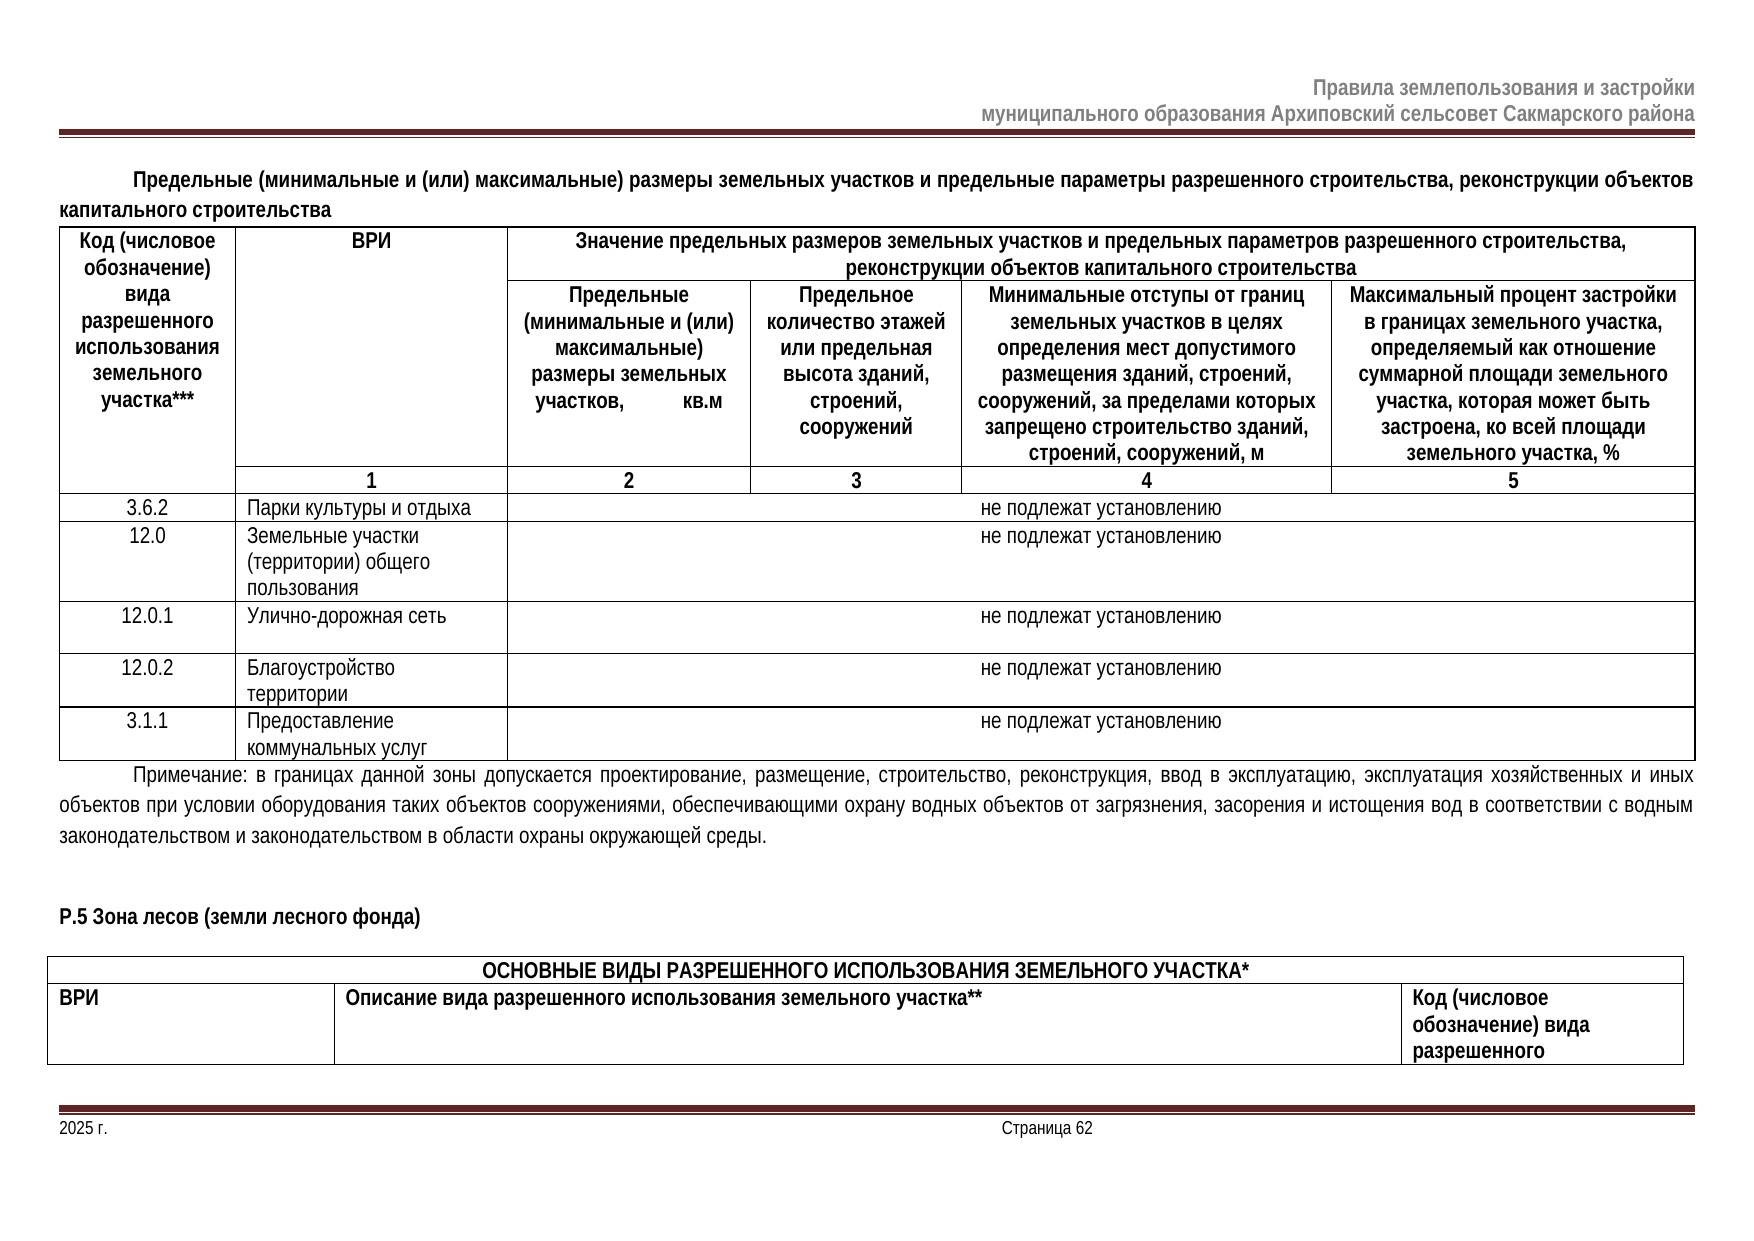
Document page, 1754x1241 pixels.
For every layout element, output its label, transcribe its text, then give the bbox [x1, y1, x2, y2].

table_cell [1402, 984, 1683, 1063]
table_cell Предельные (минимальные и (или) максимальные) размеры земельных участков, кв.м [508, 281, 750, 466]
table_header ОСНОВНЫЕ ВИДЫ РАЗРЕШЕННОГО ИСПОЛЬЗОВАНИЯ ЗЕМЕЛЬНОГО УЧАСТКА* [48, 957, 1683, 983]
table_cell 5 [1332, 467, 1694, 493]
table_cell Парки культуры и отдыха [236, 494, 507, 521]
text Предельные (минимальные и (или) максимальные) размеры земельных участков и предельные параметры разрешенного строительства, реконструкции объектов капитального строительства [59, 166, 1695, 223]
table_cell Благоустройство территории [236, 654, 507, 706]
table_cell не подлежат установлению [508, 708, 1694, 760]
table_cell Земельные участки (территории) общего пользования [236, 522, 507, 601]
table_cell 2 [508, 467, 750, 493]
table_cell 12.0.2 [60, 654, 235, 706]
table_cell 4 [962, 467, 1331, 493]
table_cell не подлежат установлению [508, 494, 1694, 521]
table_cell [335, 984, 1401, 1063]
table_cell Минимальные отступы от границ земельных участков в целях определения мест допустимого размещения зданий, строений, сооружений, за пределами которых запрещено строительство зданий, строений, сооружений, м [962, 281, 1331, 466]
table_cell не подлежат установлению [508, 602, 1694, 653]
table_header Значение предельных размеров земельных участков и предельных параметров разрешенного строительства, реконструкции объектов капитального строительства [508, 228, 1694, 280]
table_cell 1 [236, 467, 507, 493]
table_cell Максимальный процент застройки в границах земельного участка, определяемый как отношение суммарной площади земельного участка, которая может быть застроена, ко всей площади земельного участка, % [1332, 281, 1694, 466]
table_cell Предельное количество этажей или предельная высота зданий, строений, сооружений [751, 281, 961, 466]
table_cell не подлежат установлению [508, 522, 1694, 601]
subtitle Р.5 Зона лесов (земли лесного фонда) [59, 903, 1695, 929]
table_header ВРИ [236, 228, 507, 466]
table_cell 3.6.2 [60, 494, 235, 521]
text Примечание: в границах данной зоны допускается проектирование, размещение, строительство, реконструкция, ввод в эксплуатацию, эксплуатация хозяйственных и иных объектов при условии оборудования таких объектов сооружениями, обеспечивающими охрану водных объектов от загрязнения, засорения и истощения вод в соответствии с водным законодательством и законодательством в области охраны окружающей среды. [59, 761, 1695, 848]
table_cell 12.0 [60, 522, 235, 601]
table_cell Предоставление коммунальных услуг [236, 708, 507, 760]
table_cell Улично-дорожная сеть [236, 602, 507, 653]
table_cell 3 [751, 467, 961, 493]
table_header Код (числовое обозначение) вида разрешенного использования земельного участка*** [60, 228, 235, 493]
table_cell не подлежат установлению [508, 654, 1694, 706]
table_cell 12.0.1 [60, 602, 235, 653]
table_cell ВРИ [48, 984, 334, 1063]
table_cell 3.1.1 [60, 708, 235, 760]
